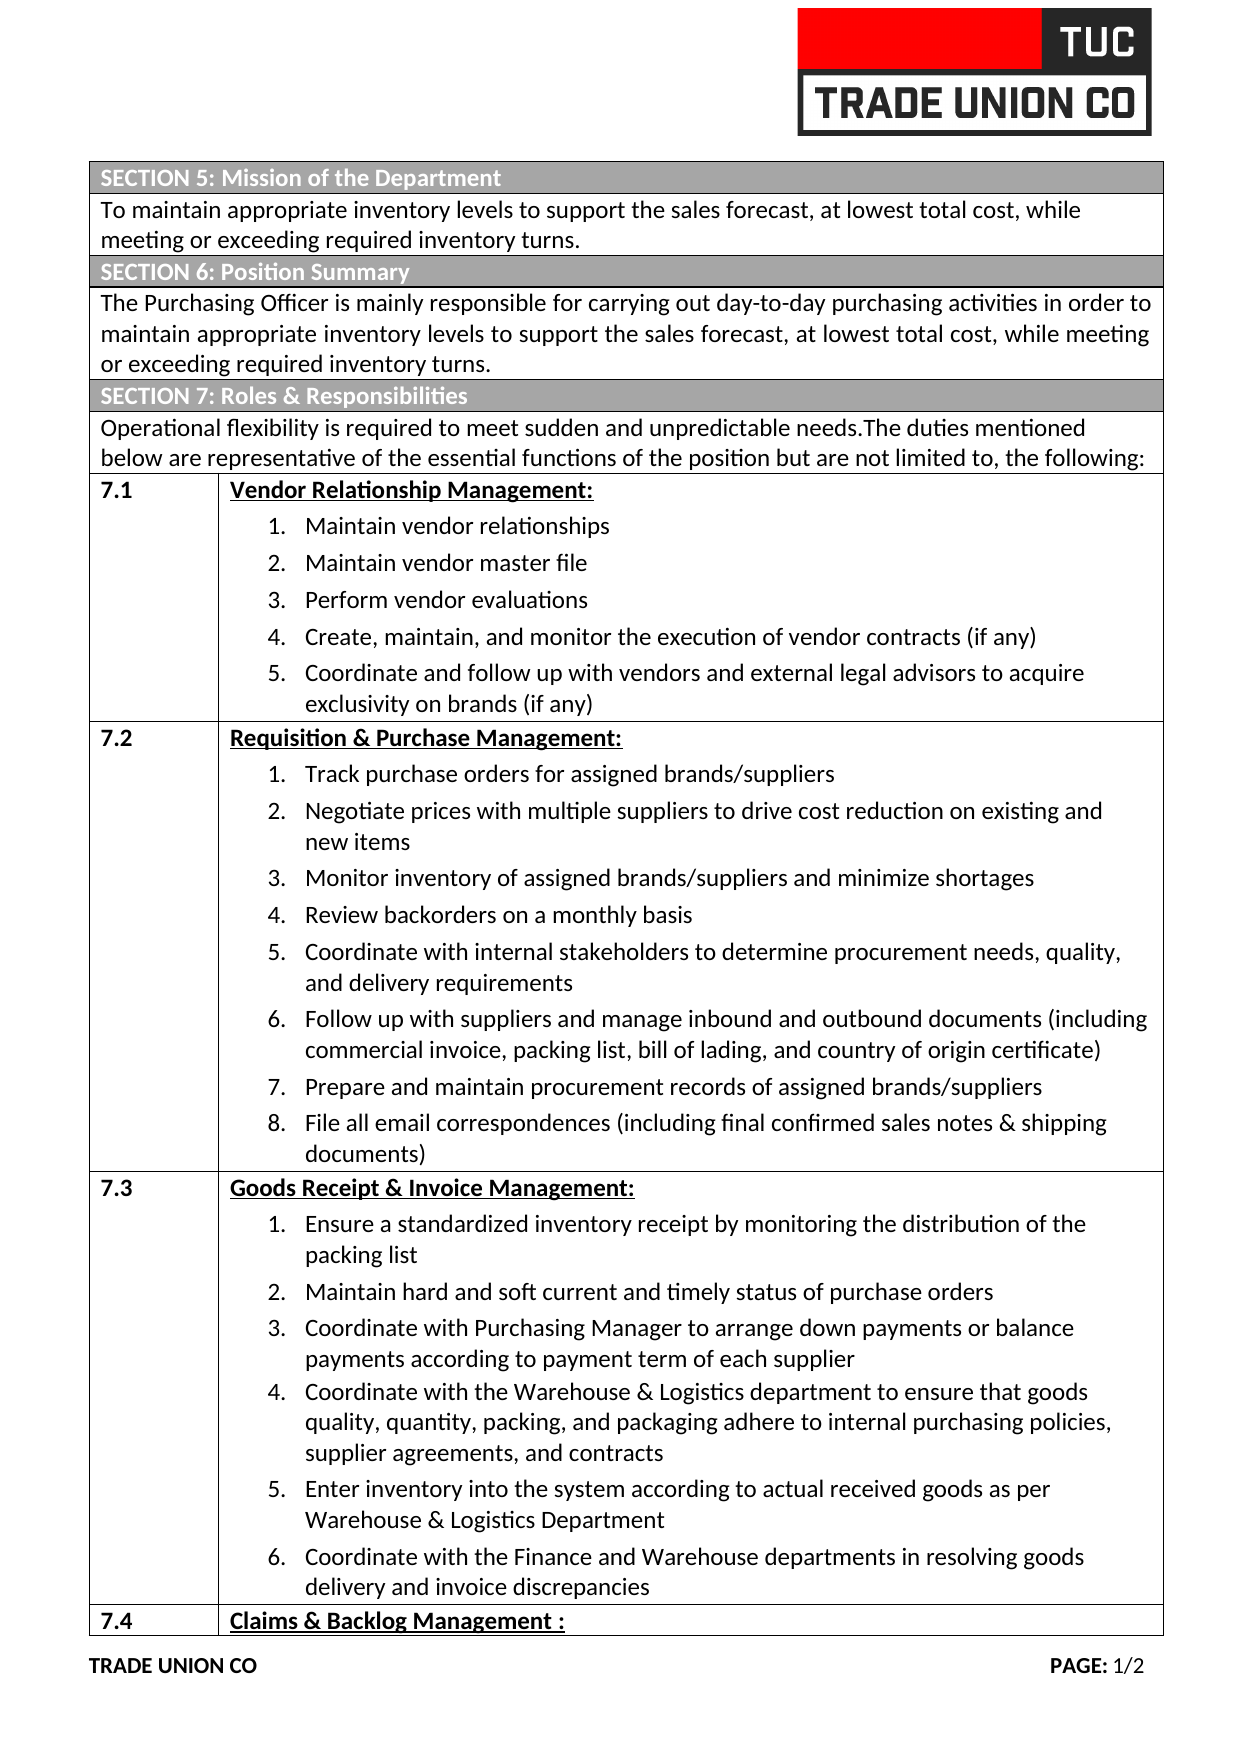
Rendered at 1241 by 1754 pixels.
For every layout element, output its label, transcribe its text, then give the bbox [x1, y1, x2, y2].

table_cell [219, 1605, 1163, 1635]
table_cell Goods Receipt & Invoice Management: Ensure a standardized inventory receipt by monitoring the distribution of the packing list Maintain hard and soft current and timely status of purchase orders Coordinate with Purchasing Manager to arrange down payments or balance payments according to payment term of each supplier Coordinate with the Warehouse & Logistics department to ensure that goods quality, quantity, packing, and packaging adhere to internal purchasing policies, supplier agreements, and contracts Enter inventory into the system according to actual received goods as per Warehouse & Logistics Department Coordinate with the Finance and Warehouse departments in resolving goods delivery and invoice discrepancies [219, 1172, 1163, 1604]
table_header SECTION 5: Mission of the Department [90, 162, 221, 193]
table_cell 7.1 [90, 474, 218, 721]
table_cell 7.3 [90, 1172, 218, 1604]
table_cell 7.2 [90, 722, 218, 1171]
table_cell Requisition & Purchase Management: Track purchase orders for assigned brands/suppliers Negotiate prices with multiple suppliers to drive cost reduction on existing and new items Monitor inventory of assigned brands/suppliers and minimize shortages Review backorders on a monthly basis Coordinate with internal stakeholders to determine procurement needs, quality, and delivery requirements Follow up with suppliers and manage inbound and outbound documents (including commercial invoice, packing list, bill of lading, and country of origin certificate) Prepare and maintain procurement records of assigned brands/suppliers File all email correspondences (including final confirmed sales notes & shipping documents) [219, 722, 1163, 1171]
table_cell SECTION 7: Roles & Responsibilities [90, 380, 1163, 411]
table_cell The Purchasing Officer is mainly responsible for carrying out day-to-day purchasing activities in order to maintain appropriate inventory levels to support the sales forecast, at lowest total cost, while meeting or exceeding required inventory turns. [90, 288, 1163, 379]
table_cell To maintain appropriate inventory levels to support the sales forecast, at lowest total cost, while meeting or exceeding required inventory turns. [90, 194, 1163, 255]
table_cell Operational flexibility is required to meet sudden and unpredictable needs.The duties mentioned below are representative of the essential functions of the position but are not limited to, the following: [90, 412, 1163, 473]
picture [797, 8, 1152, 136]
table_cell 7.4 [90, 1605, 218, 1635]
table_cell SECTION 6: Position Summary [90, 256, 1163, 286]
table_cell Vendor Relationship Management: Maintain vendor relationships Maintain vendor master file Perform vendor evaluations Create, maintain, and monitor the execution of vendor contracts (if any) Coordinate and follow up with vendors and external legal advisors to acquire exclusivity on brands (if any) [219, 474, 1163, 721]
table_header SECTION 5: Mission of the Department [302, 162, 1163, 193]
